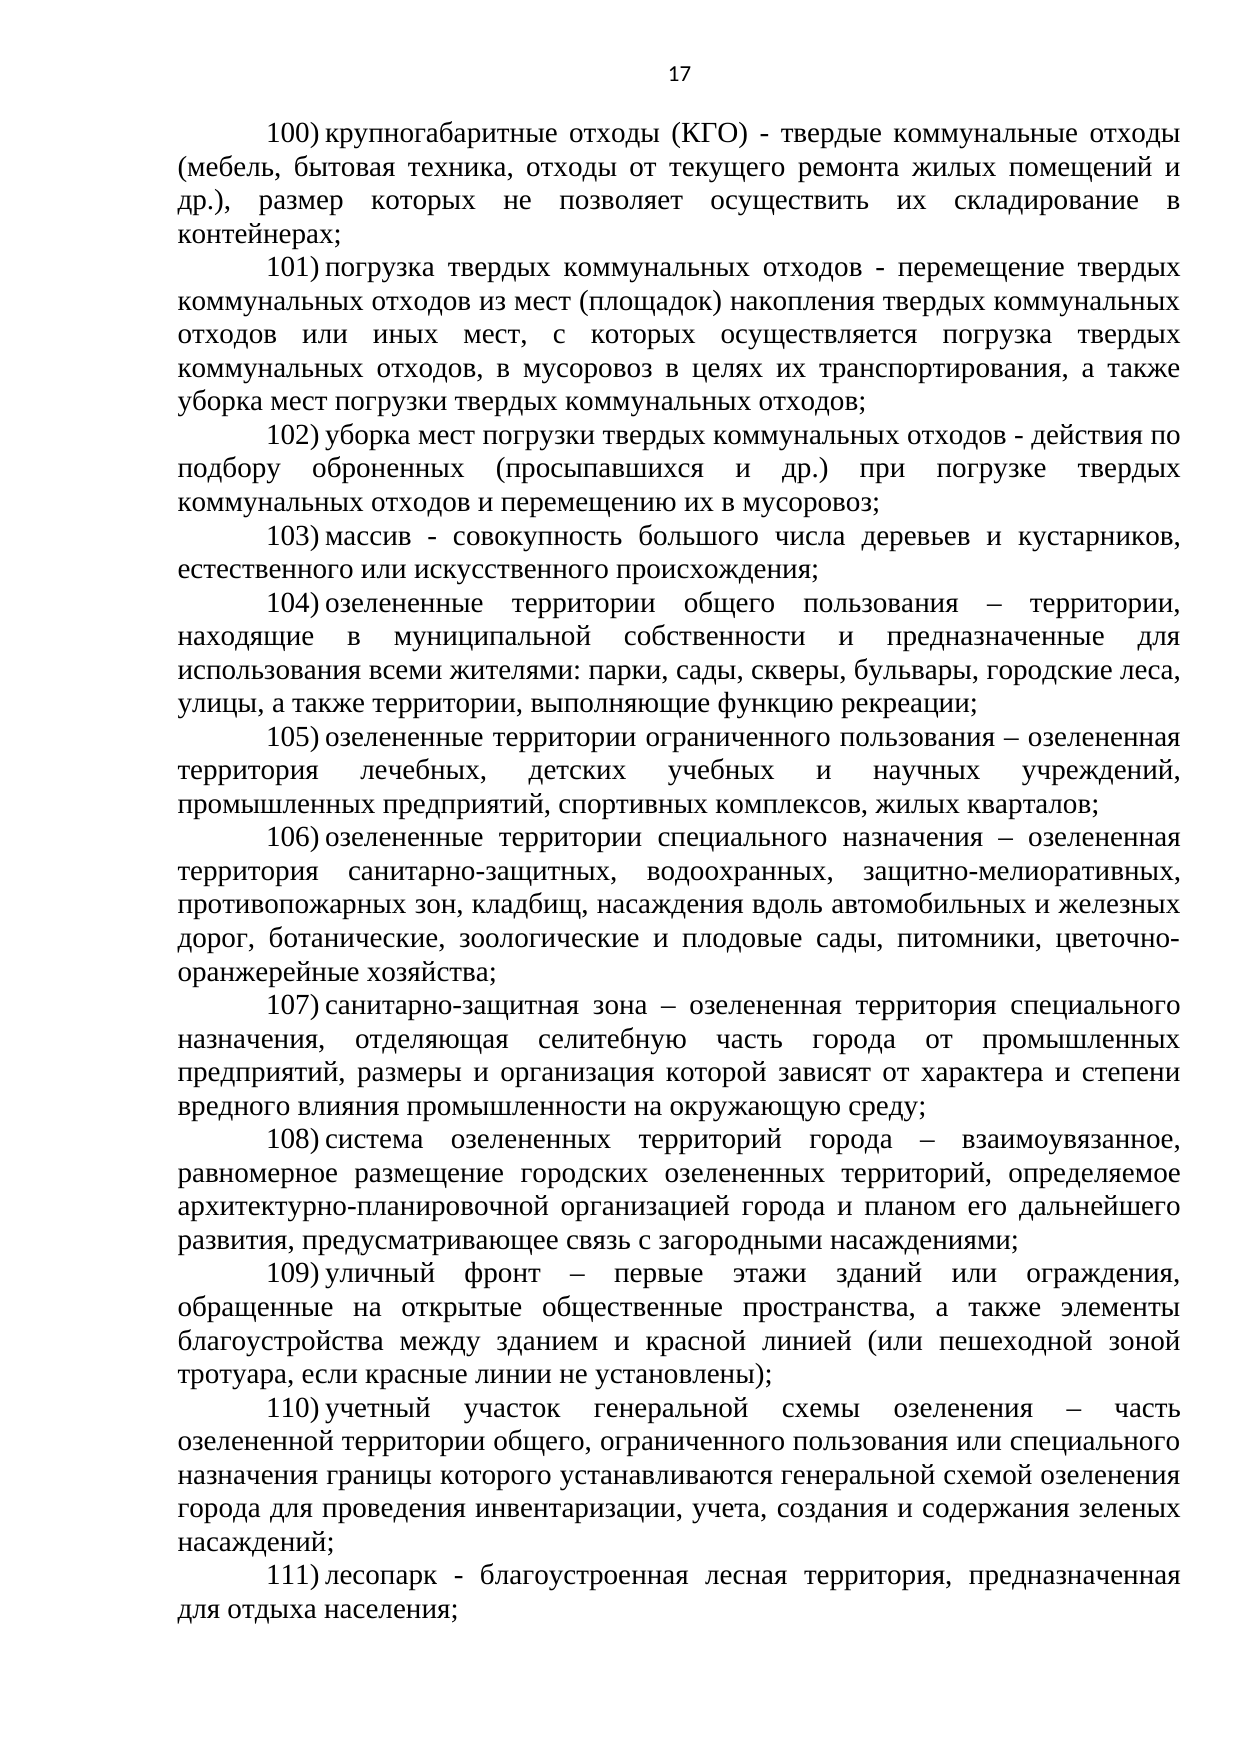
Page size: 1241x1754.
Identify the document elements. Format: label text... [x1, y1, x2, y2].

list массив - совокупность большого числа деревьев и кустарников, естественного или искусственного происхождения; [177, 518, 1181, 585]
list крупногабаритные отходы (КГО) - твердые коммунальные отходы (мебель, бытовая техника, отходы от текущего ремонта жилых помещений и др.), размер которых не позволяет осуществить их складирование в контейнерах; [177, 115, 1181, 249]
list уличный фронт – первые этажи зданий или ограждения, обращенные на открытые общественные пространства, а также элементы благоустройства между зданием и красной линией (или пешеходной зоной тротуара, если красные линии не установлены); [177, 1256, 1181, 1390]
list санитарно-защитная зона – озелененная территория специального назначения, отделяющая селитебную часть города от промышленных предприятий, размеры и организация которой зависят от характера и степени вредного влияния промышленности на окружающую среду; [177, 987, 1181, 1121]
list уборка мест погрузки твердых коммунальных отходов - действия по подбору оброненных (просыпавшихся и др.) при погрузке твердых коммунальных отходов и перемещению их в мусоровоз; [177, 417, 1181, 518]
list озелененные территории ограниченного пользования – озелененная территория лечебных, детских учебных и научных учреждений, промышленных предприятий, спортивных комплексов, жилых кварталов; [177, 719, 1181, 819]
list погрузка твердых коммунальных отходов - перемещение твердых коммунальных отходов из мест (площадок) накопления твердых коммунальных отходов или иных мест, с которых осуществляется погрузка твердых коммунальных отходов, в мусоровоз в целях их транспортирования, а также уборка мест погрузки твердых коммунальных отходов; [177, 249, 1181, 417]
list учетный участок генеральной схемы озеленения – часть озелененной территории общего, ограниченного пользования или специального назначения границы которого устанавливаются генеральной схемой озеленения города для проведения инвентаризации, учета, создания и содержания зеленых насаждений; [177, 1390, 1181, 1557]
list лесопарк - благоустроенная лесная территория, предназначенная для отдыха населения; [177, 1557, 1181, 1624]
list озелененные территории специального назначения – озелененная территория санитарно-защитных, водоохранных, защитно-мелиоративных, противопожарных зон, кладбищ, насаждения вдоль автомобильных и железных дорог, ботанические, зоологические и плодовые сады, питомники, цветочно-оранжерейные хозяйства; [177, 819, 1181, 987]
list система озелененных территорий города – взаимоувязанное, равномерное размещение городских озелененных территорий, определяемое архитектурно-планировочной организацией города и планом его дальнейшего развития, предусматривающее связь с загородными насаждениями; [177, 1121, 1181, 1256]
list озелененные территории общего пользования – территории, находящие в муниципальной собственности и предназначенные для использования всеми жителями: парки, сады, скверы, бульвары, городские леса, улицы, а также территории, выполняющие функцию рекреации; [177, 585, 1181, 719]
